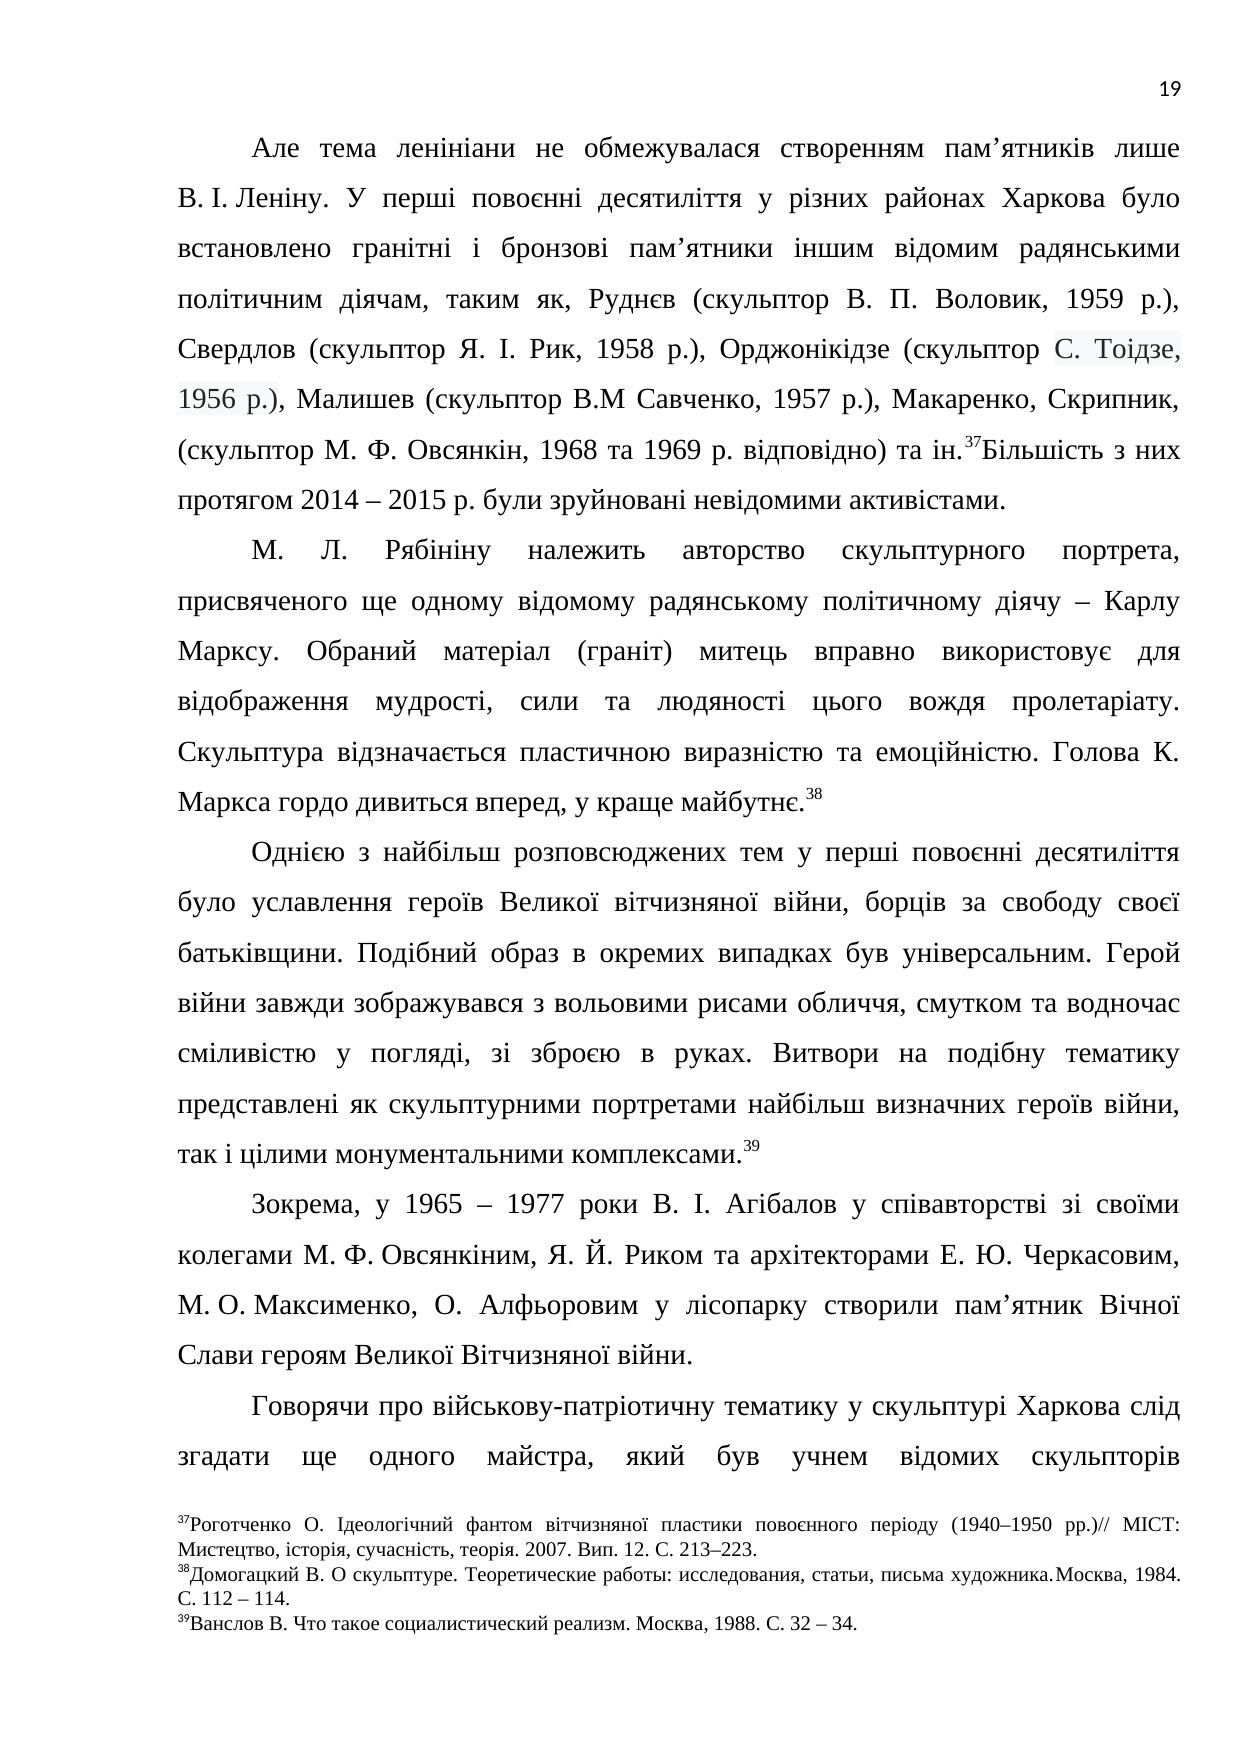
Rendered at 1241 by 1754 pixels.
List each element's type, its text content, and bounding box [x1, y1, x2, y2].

text М. Л. Рябініну належить авторство скульптурного портрета, присвяченого ще одному відомому радянському політичному діячу – Карлу Марксу. Обраний матеріал (граніт) митець вправно використовує для відображення мудрості, сили та людяності цього вождя пролетаріату. Скульптура відзначається пластичною виразністю та емоційністю. Голова К. Маркса гордо дивиться вперед, у краще майбутнє. [177, 532, 1181, 817]
text Але тема ленініани не обмежувалася створенням пам’ятників лише В. І. Леніну. У перші повоєнні десятиліття у різних районах Харкова було встановлено гранітні і бронзові пам’ятники іншим відомим радянськими політичним діячам, таким як, Руднєв (скульптор В. П. Воловик, 1959 р.), Свердлов (скульптор Я. І. Рик, 1958 р.), Орджонікідзе (скульптор С. Тоідзе, 1956 р.), Малишев (скульптор В.М Савченко, 1957 р.), Макаренко, Скрипник, (скульптор М. Ф. Овсянкін, 1968 та 1969 р. відповідно) та ін.Більшість з них протягом 2014 – 2015 р. були зруйновані невідомими активістами. [177, 130, 1181, 516]
text Однією з найбільш розповсюджених тем у перші повоєнні десятиліття було уславлення героїв Великої вітчизняної війни, борців за свободу своєї батьківщини. Подібний образ в окремих випадках був універсальним. Герой війни завжди зображувався з вольовими рисами обличчя, смутком та водночас сміливістю у погляді, зі зброєю в руках. Витвори на подібну тематику представлені як скульптурними портретами найбільш визначних героїв війни, так і цілими монументальними комплексами. [177, 834, 1181, 1170]
text Зокрема, у 1965 – 1977 роки В. І. Агібалов у співавторстві зі своїми колегами М. Ф. Овсянкіним, Я. Й. Риком та архітекторами Е. Ю. Черкасовим, М. О. Максименко, О. Алфьоровим у лісопарку створили пам’ятник Вічної Слави героям Великої Вітчизняної війни. [177, 1186, 1181, 1371]
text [177, 1388, 1181, 1472]
